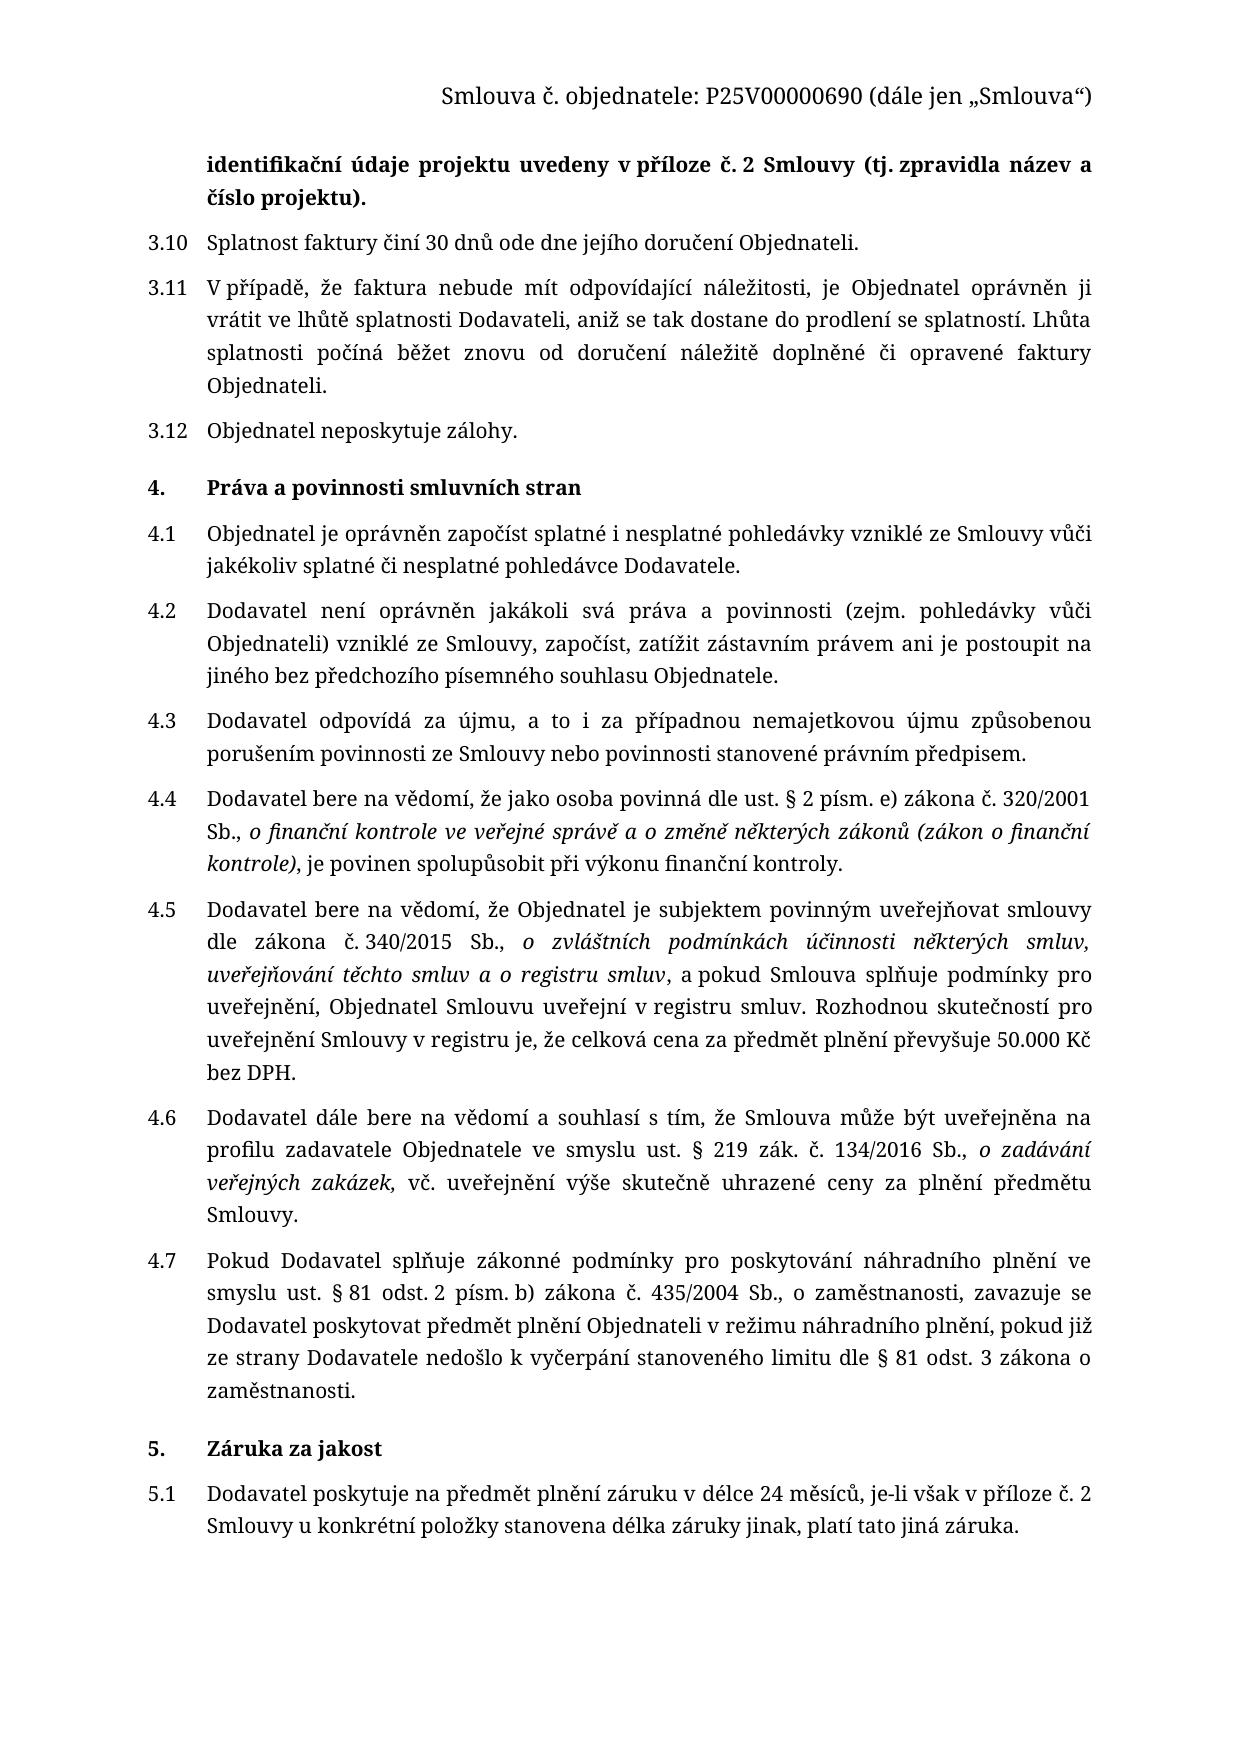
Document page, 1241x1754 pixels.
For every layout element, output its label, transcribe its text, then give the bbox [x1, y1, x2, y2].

list Pokud Dodavatel splňuje zákonné podmínky pro poskytování náhradního plnění ve smyslu ust. § 81 odst. 2 písm. b) zákona č. 435/2004 Sb., o zaměstnanosti, zavazuje se Dodavatel poskytovat předmět plnění Objednateli v režimu náhradního plnění, pokud již ze strany Dodavatele nedošlo k vyčerpání stanoveného limitu dle § 81 odst. 3 zákona o zaměstnanosti. [148, 1246, 1093, 1404]
list Splatnost faktury činí 30 dnů ode dne jejího doručení Objednateli. [148, 228, 1093, 256]
list Dodavatel odpovídá za újmu, a to i za případnou nemajetkovou újmu způsobenou porušením povinnosti ze Smlouvy nebo povinnosti stanovené právním předpisem. [148, 707, 1093, 768]
list Dodavatel dále bere na vědomí a souhlasí s tím, že Smlouva může být uveřejněna na profilu zadavatele Objednatele ve smyslu ust. § 219 zák. č. 134/2016 Sb., o zadávání veřejných zakázek, vč. uveřejnění výše skutečně uhrazené ceny za plnění předmětu Smlouvy. [148, 1103, 1093, 1229]
list Záruka za jakost [148, 1434, 1093, 1462]
list Dodavatel bere na vědomí, že jako osoba povinná dle ust. § 2 písm. e) zákona č. 320/2001 Sb., o finanční kontrole ve veřejné správě a o změně některých zákonů (zákon o finanční kontrole), je povinen spolupůsobit při výkonu finanční kontroly. [148, 784, 1093, 878]
list Dodavatel bere na vědomí, že Objednatel je subjektem povinným uveřejňovat smlouvy dle zákona č. 340/2015 Sb., o zvláštních podmínkách účinnosti některých smluv, uveřejňování těchto smluv a o registru smluv, a pokud Smlouva splňuje podmínky pro uveřejnění, Objednatel Smlouvu uveřejní v registru smluv. Rozhodnou skutečností pro uveřejnění Smlouvy v registru je, že celková cena za předmět plnění převyšuje 50.000 Kč bez DPH. [148, 895, 1093, 1086]
list Dodavatel není oprávněn jakákoli svá práva a povinnosti (zejm. pohledávky vůči Objednateli) vzniklé ze Smlouvy, započíst, zatížit zástavním právem ani je postoupit na jiného bez předchozího písemného souhlasu Objednatele. [148, 596, 1093, 690]
list Práva a povinnosti smluvních stran [148, 473, 1093, 502]
list V případě, že faktura nebude mít odpovídající náležitosti, je Objednatel oprávněn ji vrátit ve lhůtě splatnosti Dodavateli, aniž se tak dostane do prodlení se splatností. Lhůta splatnosti počíná běžet znovu od doručení náležitě doplněné či opravené faktury Objednateli. [148, 273, 1093, 399]
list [148, 150, 1093, 211]
list Objednatel neposkytuje zálohy. [148, 416, 1093, 444]
list Objednatel je oprávněn započíst splatné i nesplatné pohledávky vzniklé ze Smlouvy vůči jakékoliv splatné či nesplatné pohledávce Dodavatele. [148, 519, 1093, 580]
list Dodavatel poskytuje na předmět plnění záruku v délce 24 měsíců, je-li však v příloze č. 2 Smlouvy u konkrétní položky stanovena délka záruky jinak, platí tato jiná záruka. [148, 1479, 1093, 1540]
